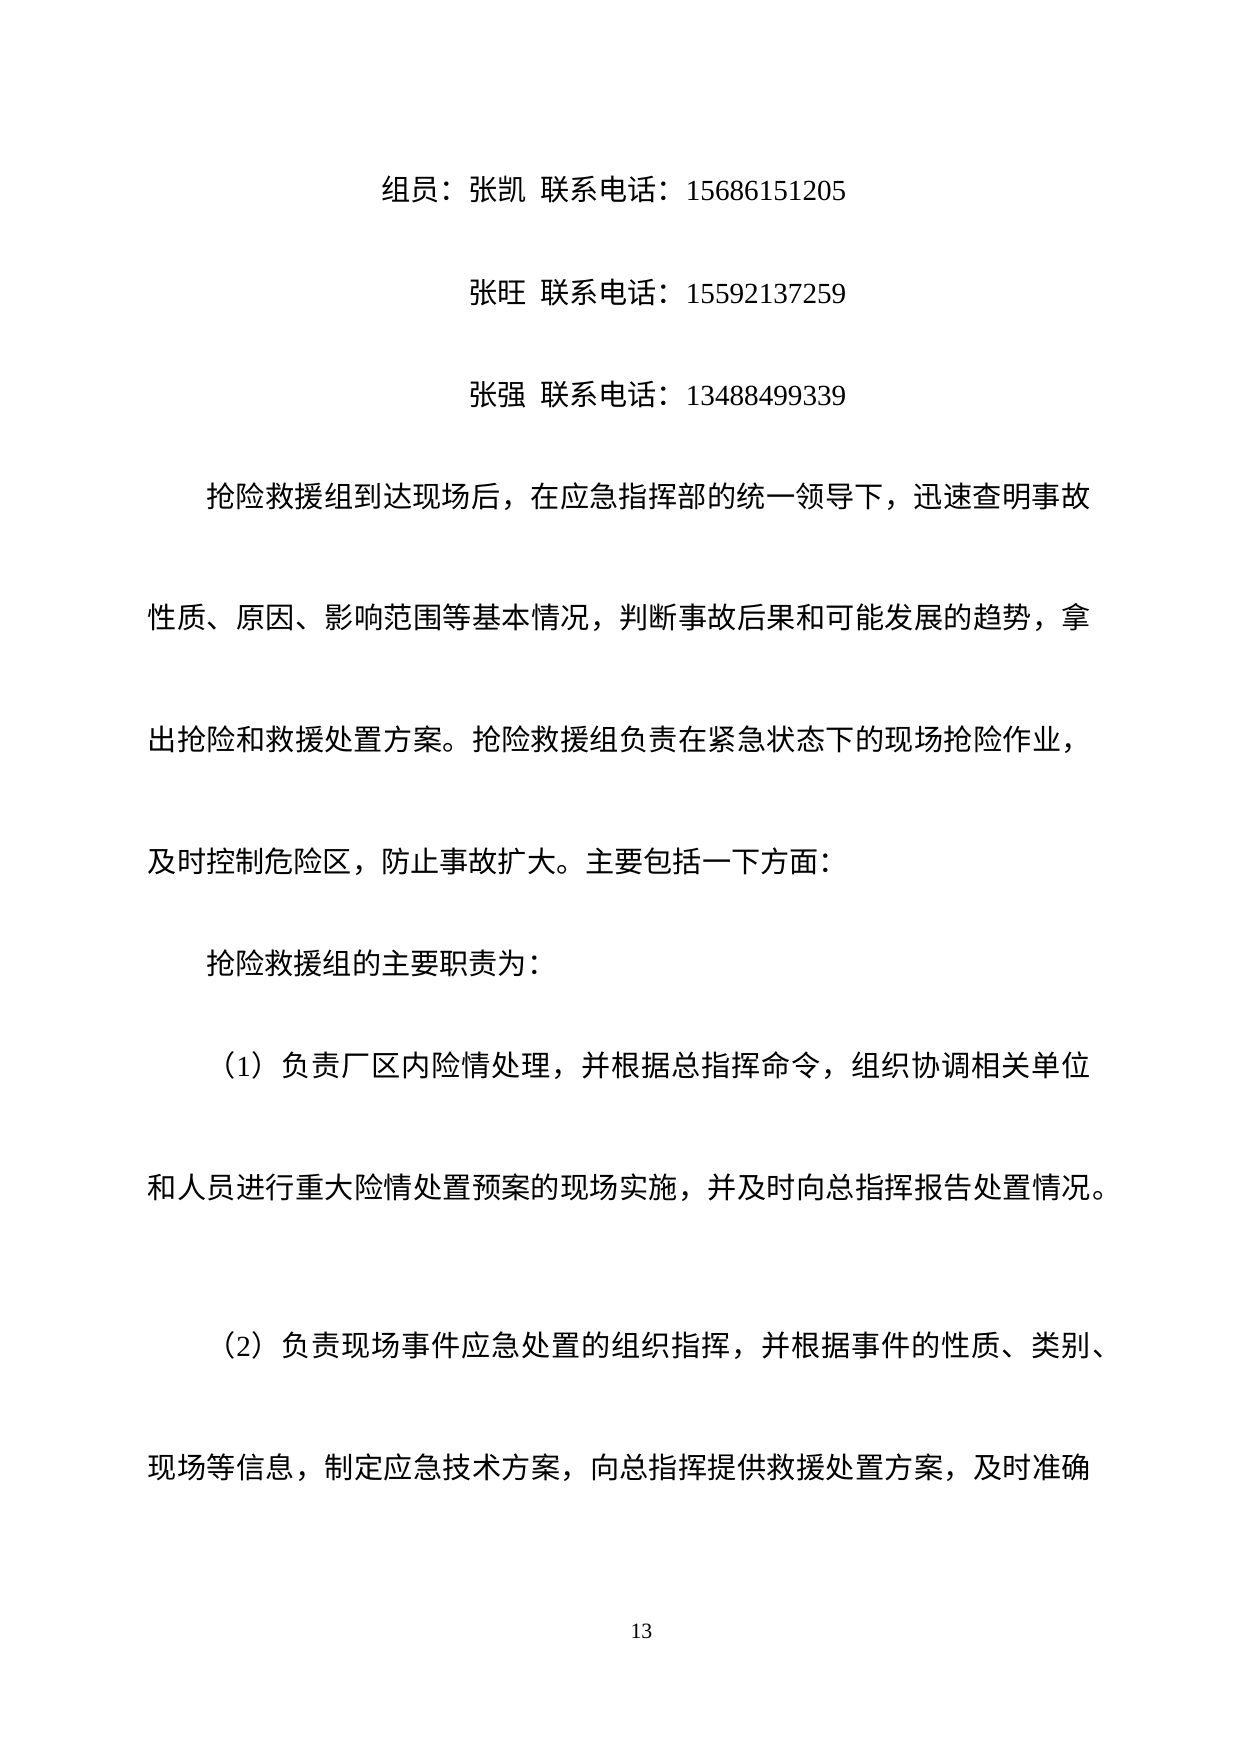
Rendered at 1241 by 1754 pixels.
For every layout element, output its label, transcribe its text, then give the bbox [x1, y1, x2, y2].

text 抢险救援组的主要职责为： [148, 921, 1093, 1002]
text 张旺 联系电话：15592137259 [148, 250, 1093, 331]
text （1）负责厂区内险情处理，并根据总指挥命令，组织协调相关单位和人员进行重大险情处置预案的现场实施，并及时向总指挥报告处置情况。 [148, 1023, 1093, 1287]
text 张强 联系电话：13488499339 [148, 352, 1093, 433]
text 抢险救援组到达现场后，在应急指挥部的统一领导下，迅速查明事故性质、原因、影响范围等基本情况，判断事故后果和可能发展的趋势，拿出抢险和救援处置方案。抢险救援组负责在紧急状态下的现场抢险作业，及时控制危险区，防止事故扩大。主要包括一下方面： [148, 454, 1093, 900]
text 组员：张凯 联系电话：15686151205 [148, 148, 1093, 229]
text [148, 1303, 1093, 1506]
